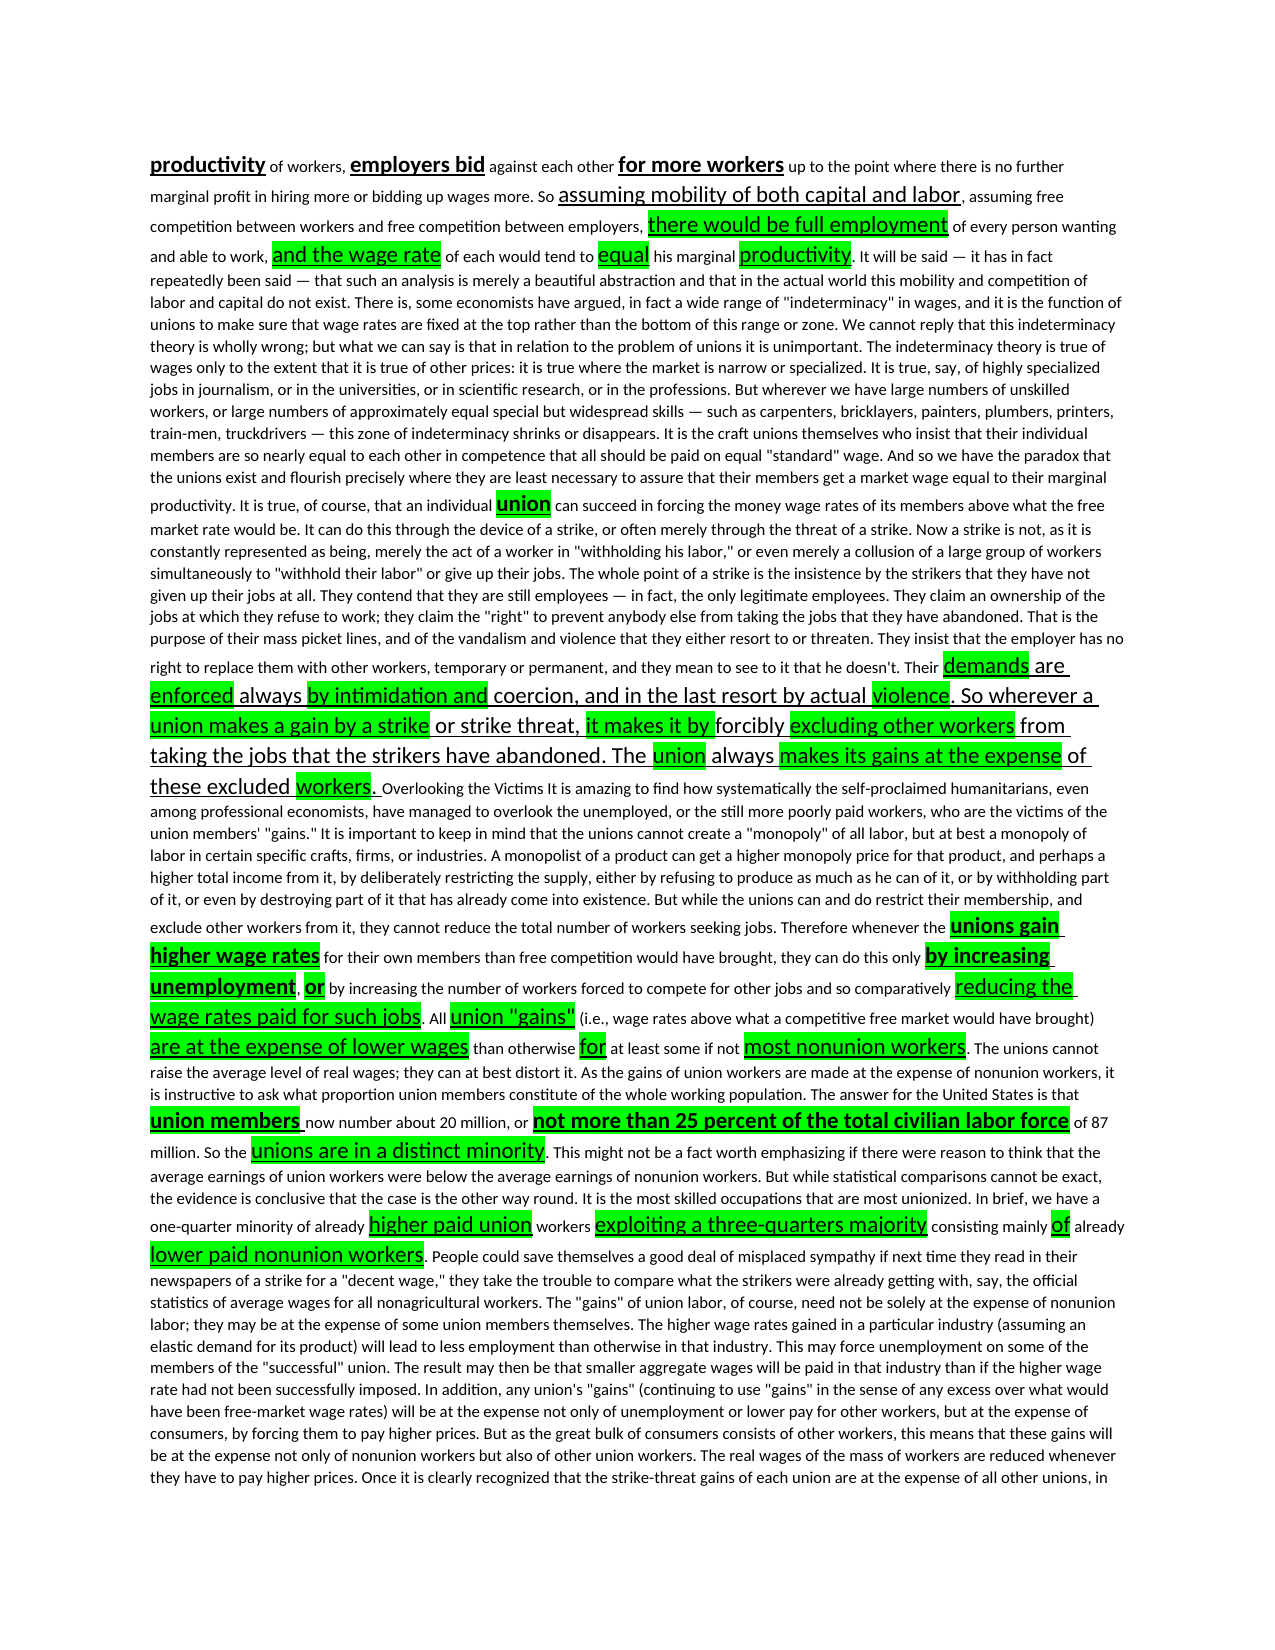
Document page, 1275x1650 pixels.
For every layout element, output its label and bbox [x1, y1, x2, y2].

text [150, 150, 1125, 1487]
